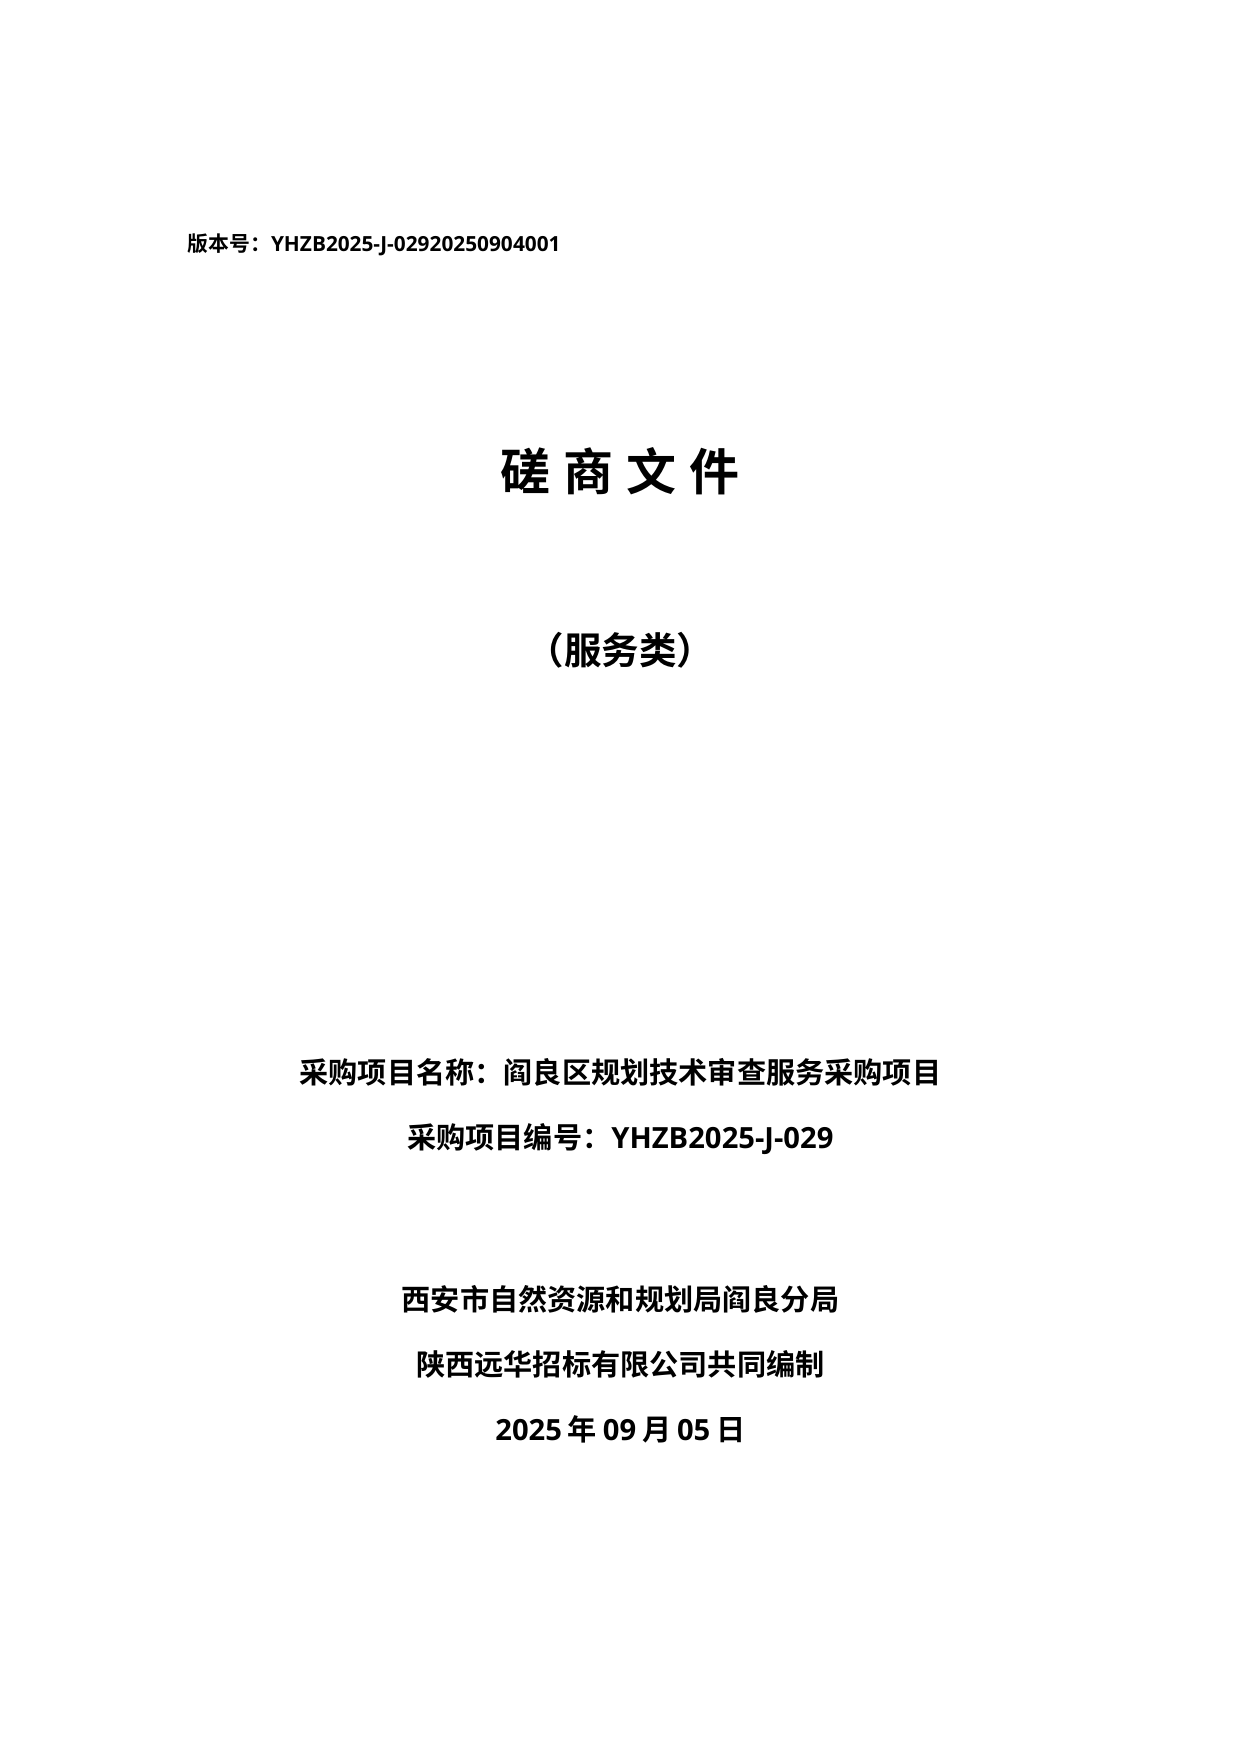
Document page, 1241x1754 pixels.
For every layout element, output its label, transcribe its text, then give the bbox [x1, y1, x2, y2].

text 采购项目编号：YHZB2025-J-029 [187, 1104, 1053, 1267]
text 采购项目名称：阎良区规划技术审查服务采购项目 [187, 1039, 1053, 1104]
text 陕西远华招标有限公司共同编制 [187, 1332, 1053, 1397]
text 2025年09月05日 [187, 1397, 1053, 1462]
text （服务类） [187, 617, 1053, 1039]
text 版本号：YHZB2025-J-02920250904001 [187, 227, 1053, 422]
text 磋 商 文 件 [187, 422, 1053, 617]
text 西安市自然资源和规划局阎良分局 [187, 1267, 1053, 1332]
